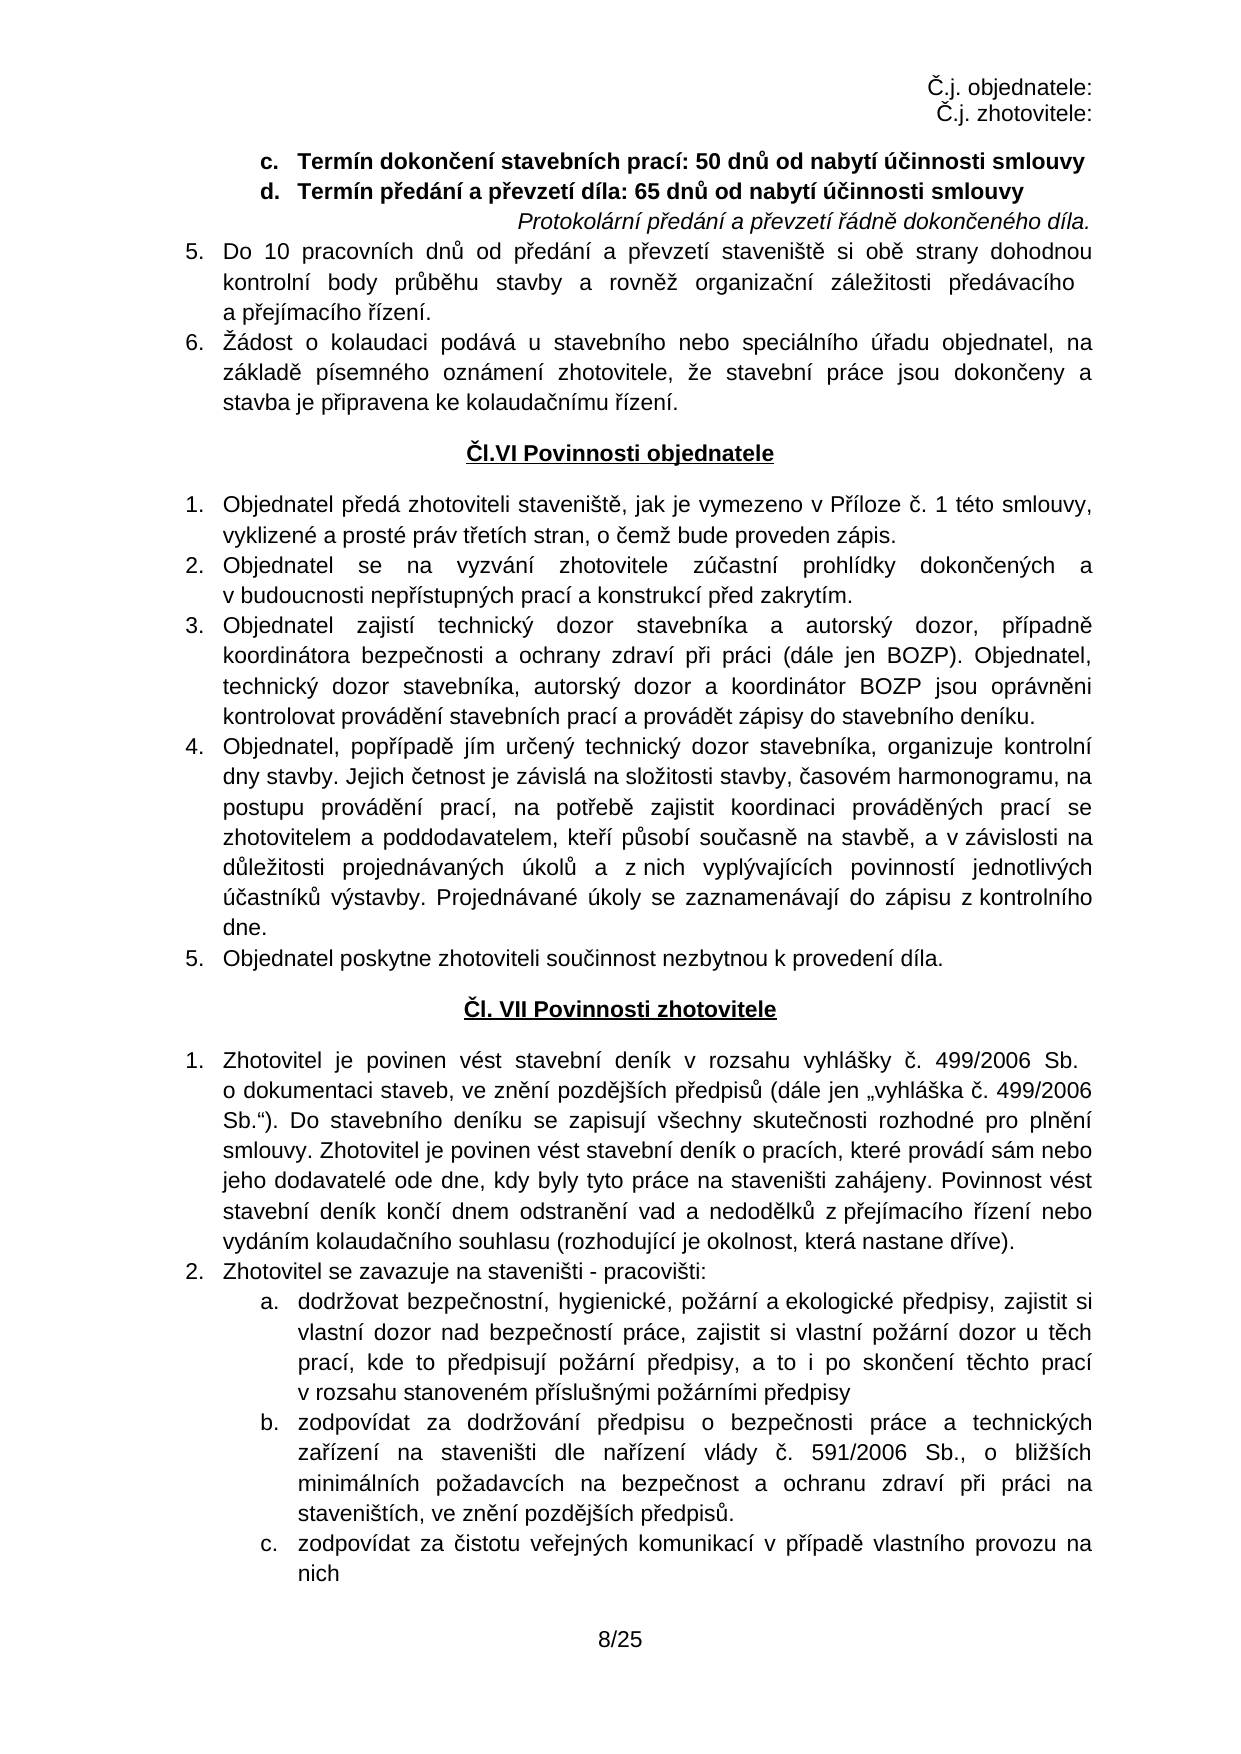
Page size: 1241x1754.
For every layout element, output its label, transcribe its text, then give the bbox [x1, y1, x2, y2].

list Do 10 pracovních dnů od předání a převzetí staveniště si obě strany dohodnou kontrolní body průběhu stavby a rovněž organizační záležitosti předávacího a přejímacího řízení. [185, 238, 1093, 325]
list Objednatel se na vyzvání zhotovitele zúčastní prohlídky dokončených a v budoucnosti nepřístupných prací a konstrukcí před zakrytím. [185, 552, 1093, 608]
list zodpovídat za čistotu veřejných komunikací v případě vlastního provozu na nich [260, 1530, 1093, 1586]
list Žádost o kolaudaci podává u stavebního nebo speciálního úřadu objednatel, na základě písemného oznámení zhotovitele, že stavební práce jsou dokončeny a stavba je připravena ke kolaudačnímu řízení. [185, 329, 1093, 416]
list dodržovat bezpečnostní, hygienické, požární a ekologické předpisy, zajistit si vlastní dozor nad bezpečností práce, zajistit si vlastní požární dozor u těch prací, kde to předpisují požární předpisy, a to i po skončení těchto prací v rozsahu stanoveném příslušnými požárními předpisy [260, 1288, 1093, 1405]
list Objednatel zajistí technický dozor stavebníka a autorský dozor, případně koordinátora bezpečnosti a ochrany zdraví při práci (dále jen BOZP). Objednatel, technický dozor stavebníka, autorský dozor a koordinátor BOZP jsou oprávněni kontrolovat provádění stavebních prací a provádět zápisy do stavebního deníku. [185, 612, 1093, 729]
list Termín předání a převzetí díla: 65 dnů od nabytí účinnosti smlouvy [260, 178, 1093, 204]
list Objednatel předá zhotoviteli staveniště, jak je vymezeno v Příloze č. 1 této smlouvy, vyklizené a prosté práv třetích stran, o čemž bude proveden zápis. [185, 491, 1093, 548]
list Protokolární předání a převzetí řádně dokončeného díla. [223, 208, 1093, 234]
list Objednatel, popřípadě jím určený technický dozor stavebníka, organizuje kontrolní dny stavby. Jejich četnost je závislá na složitosti stavby, časovém harmonogramu, na postupu provádění prací, na potřebě zajistit koordinaci prováděných prací se zhotovitelem a poddodavatelem, kteří působí současně na stavbě, a v závislosti na důležitosti projednávaných úkolů a z nich vyplývajících povinností jednotlivých účastníků výstavby. Projednávané úkoly se zaznamenávají do zápisu z kontrolního dne. [185, 733, 1093, 941]
list Termín dokončení stavebních prací: 50 dnů od nabytí účinnosti smlouvy [260, 148, 1093, 174]
list Zhotovitel je povinen vést stavební deník v rozsahu vyhlášky č. 499/2006 Sb. o dokumentaci staveb, ve znění pozdějších předpisů (dále jen „vyhláška č. 499/2006 Sb.“). Do stavebního deníku se zapisují všechny skutečnosti rozhodné pro plnění smlouvy. Zhotovitel je povinen vést stavební deník o pracích, které provádí sám nebo jeho dodavatelé ode dne, kdy byly tyto práce na staveništi zahájeny. Povinnost vést stavební deník končí dnem odstranění vad a nedodělků z přejímacího řízení nebo vydáním kolaudačního souhlasu (rozhodující je okolnost, která nastane dříve). [185, 1047, 1093, 1254]
list Objednatel poskytne zhotoviteli součinnost nezbytnou k provedení díla. [185, 944, 1093, 971]
list zodpovídat za dodržování předpisu o bezpečnosti práce a technických zařízení na staveništi dle nařízení vlády č. 591/2006 Sb., o bližších minimálních požadavcích na bezpečnost a ochranu zdraví při práci na staveništích, ve znění pozdějších předpisů. [260, 1409, 1093, 1526]
list Zhotovitel se zavazuje na staveništi - pracovišti: [185, 1258, 1093, 1284]
text Čl. VII Povinnosti zhotovitele [148, 996, 1093, 1022]
text Čl.VI Povinnosti objednatele [148, 440, 1093, 467]
